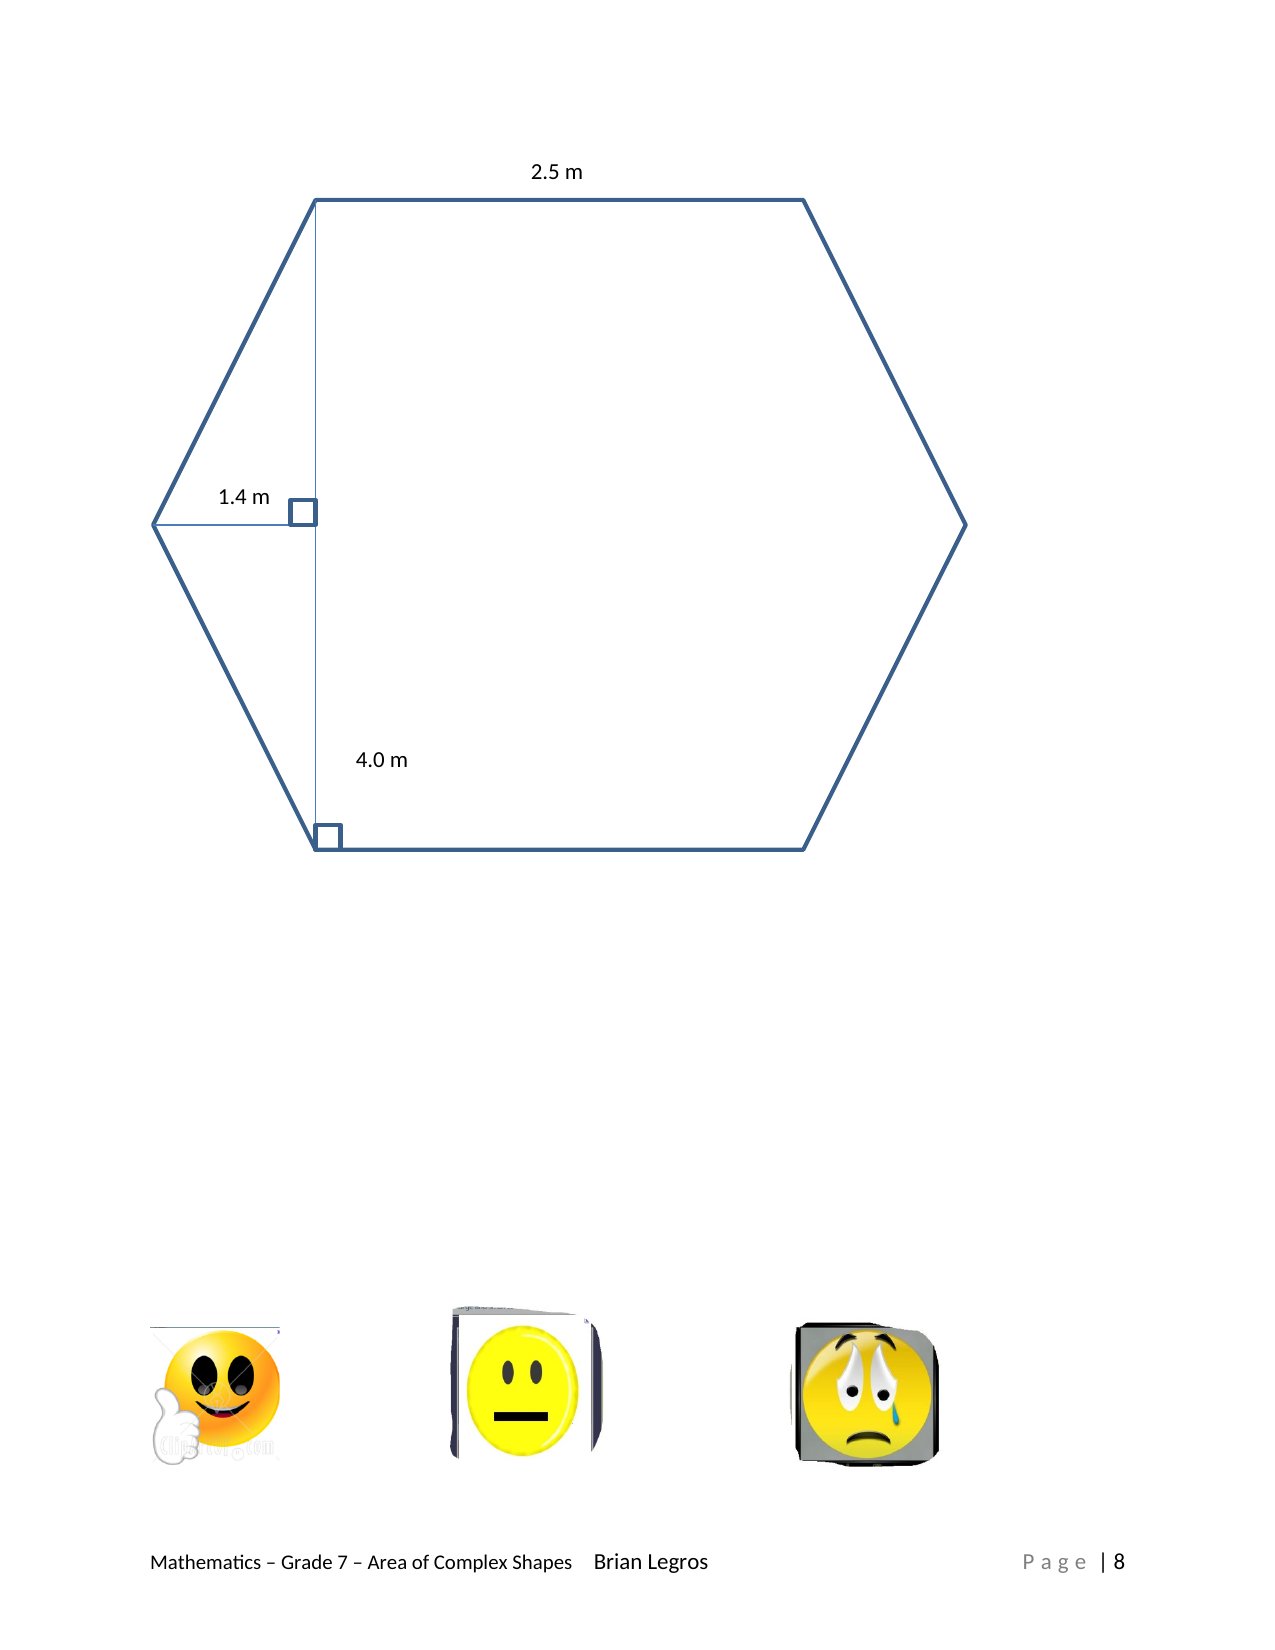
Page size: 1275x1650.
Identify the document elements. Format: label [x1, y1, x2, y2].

picture [150, 1327, 280, 1467]
picture [789, 1318, 943, 1467]
picture [450, 1306, 604, 1467]
